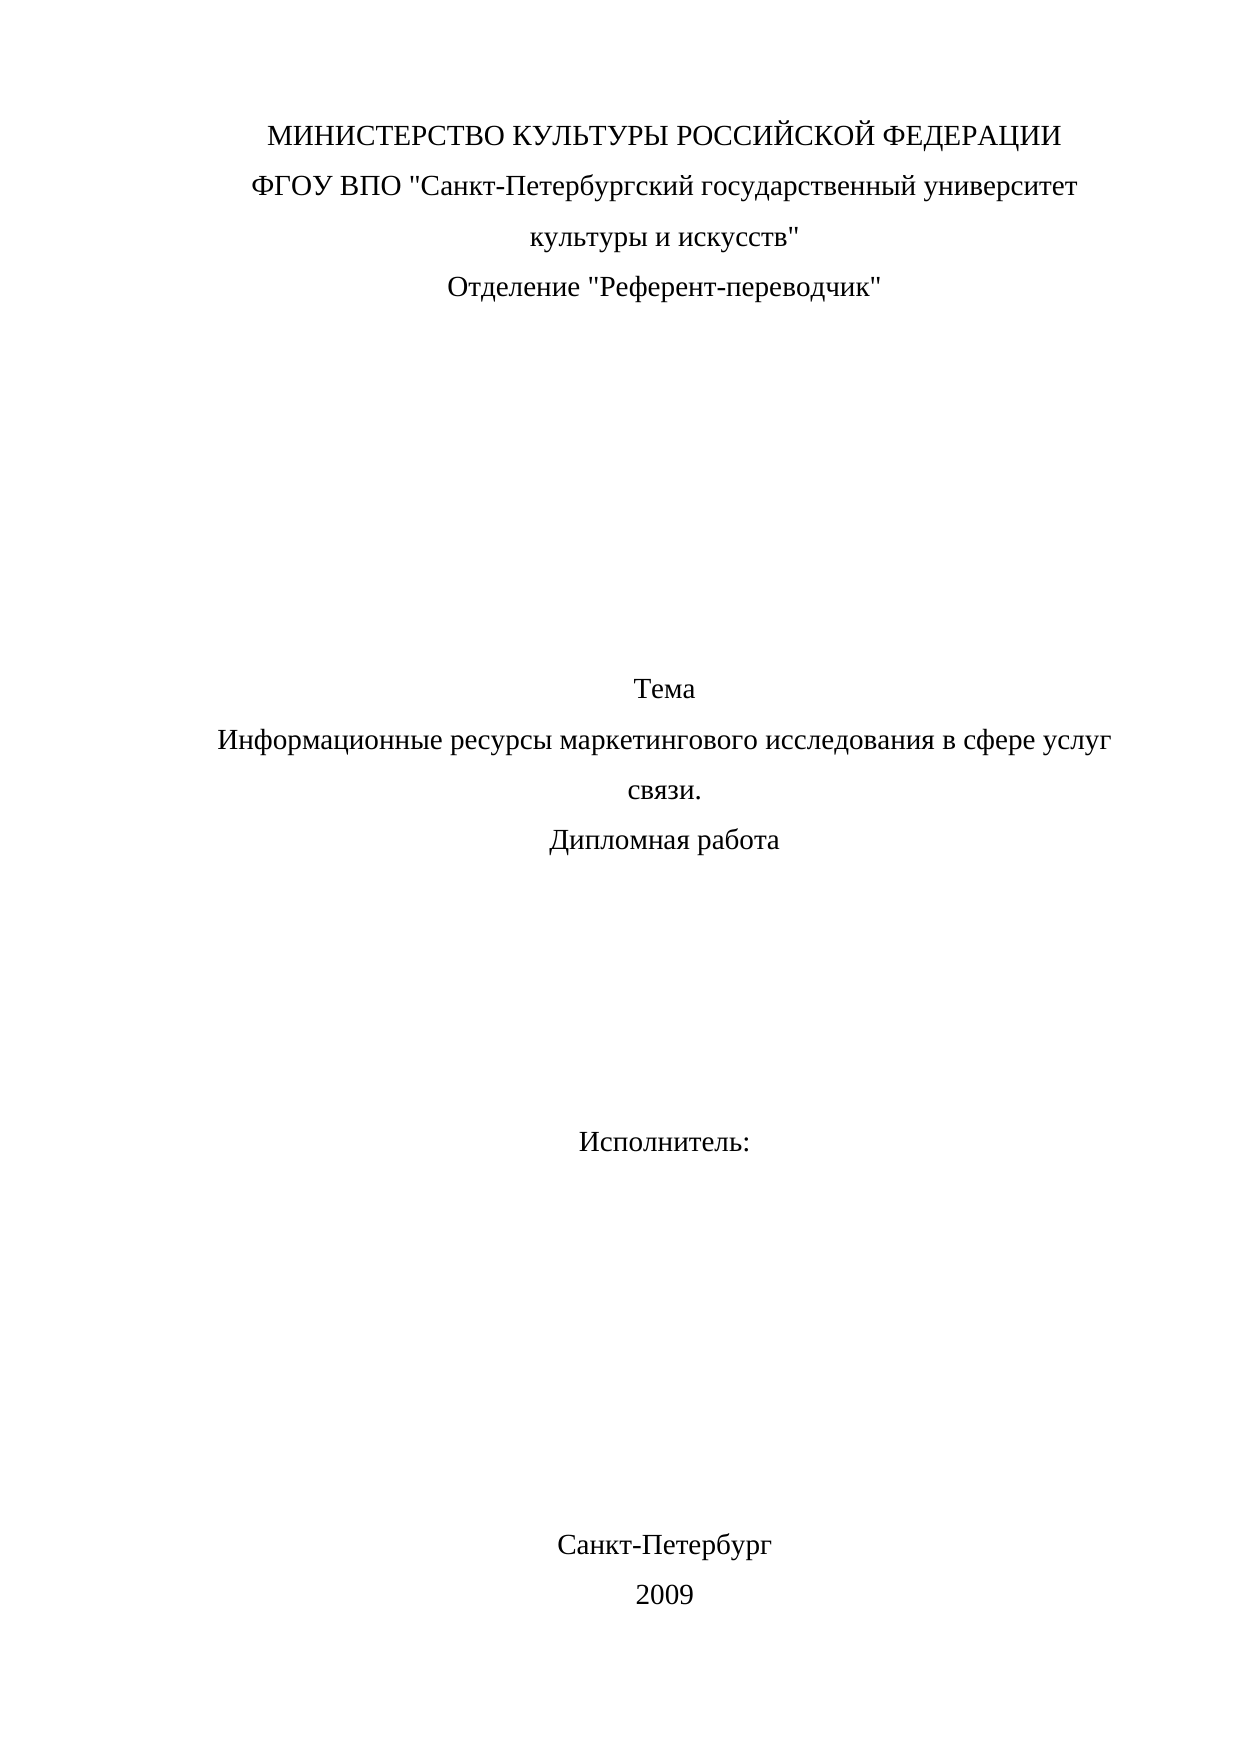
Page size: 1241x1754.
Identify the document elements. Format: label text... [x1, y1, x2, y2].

text культуры и искусств" [177, 219, 1152, 252]
text ФГОУ ВПО "Санкт-Петербургский государственный университет [177, 168, 1152, 202]
text Дипломная работа [177, 822, 1152, 856]
text Информационные ресурсы маркетингового исследования в сфере услуг связи. [177, 722, 1152, 806]
text 2009 [177, 1577, 1152, 1611]
text Отделение "Референт-переводчик" [177, 269, 1152, 303]
text Тема [177, 672, 1152, 705]
text Санкт-Петербург [177, 1527, 1152, 1560]
text Исполнитель: [177, 1124, 1152, 1158]
text МИНИСТЕРСТВО КУЛЬТУРЫ РОССИЙСКОЙ ФЕДЕРАЦИИ [177, 118, 1152, 152]
